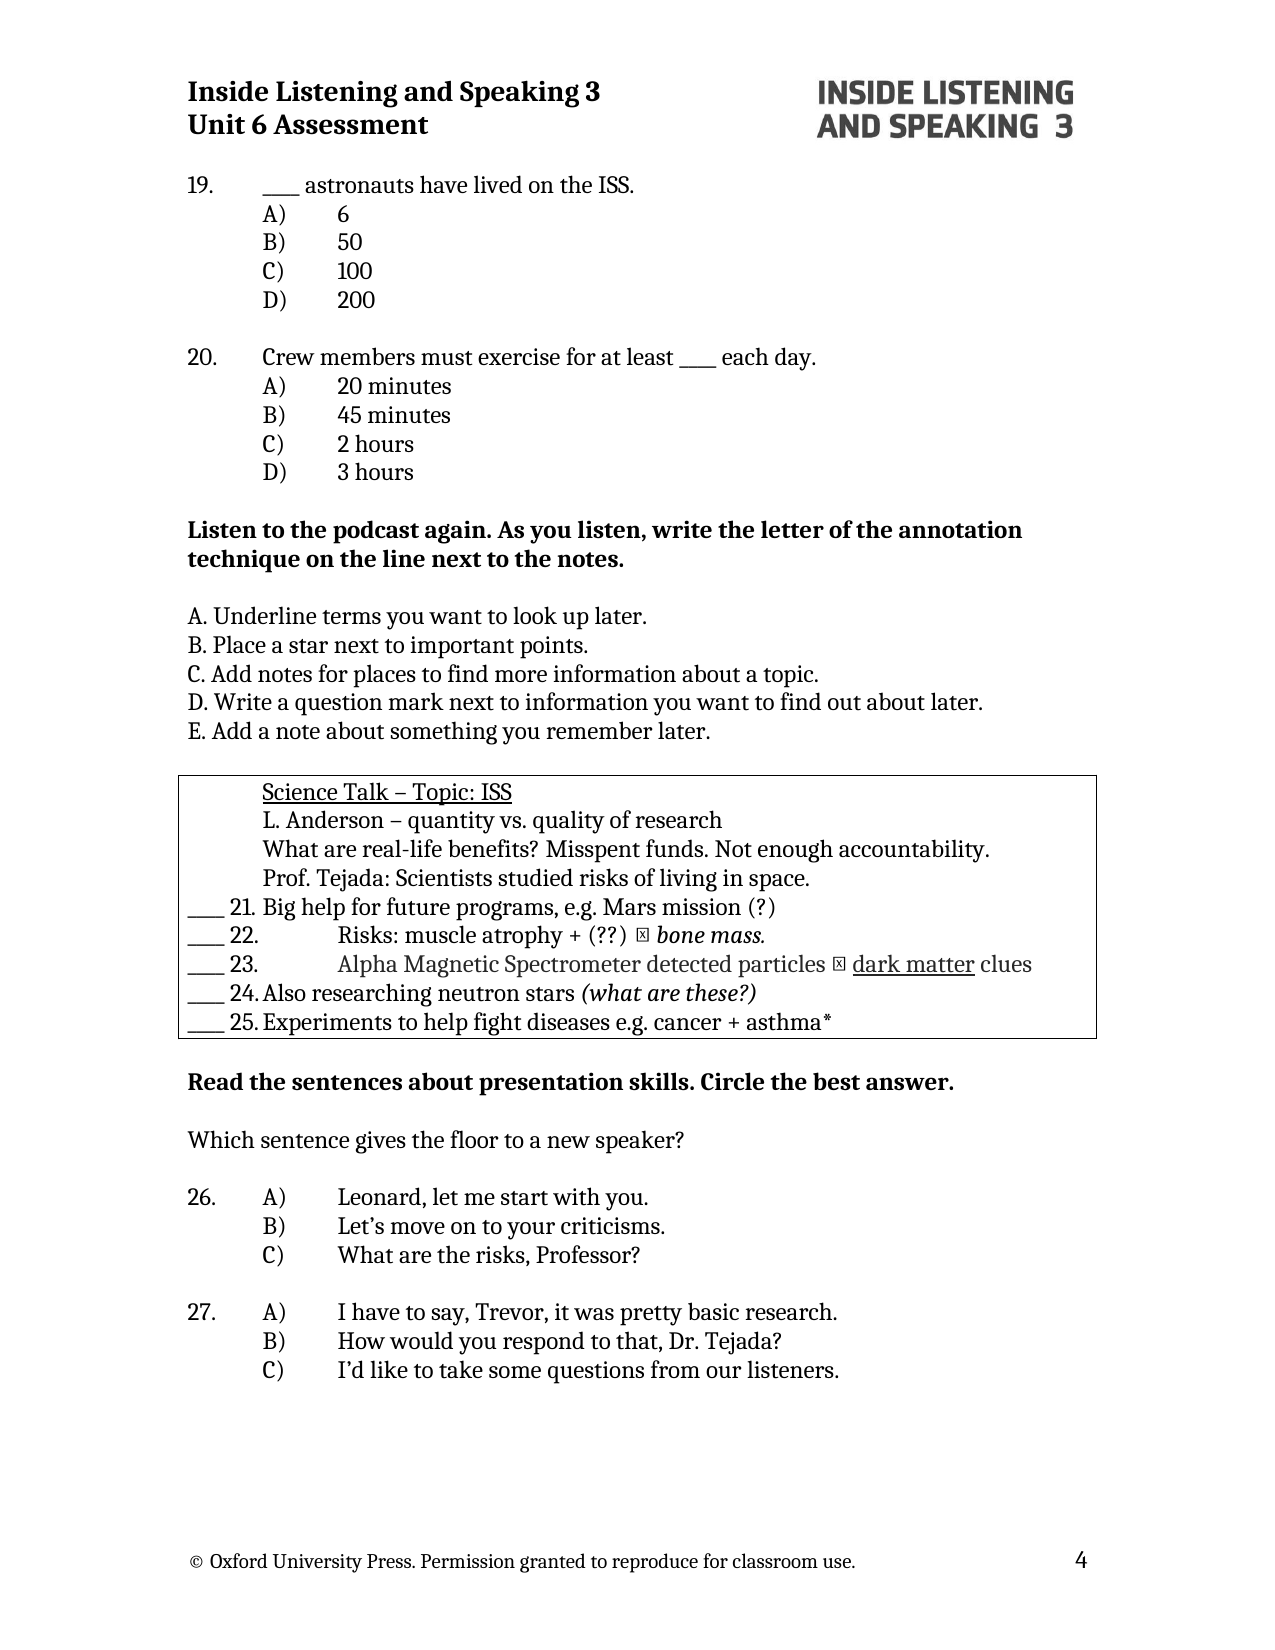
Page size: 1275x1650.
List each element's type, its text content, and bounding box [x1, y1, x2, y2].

text ____ 25. Experiments to help fight diseases e.g. cancer + asthma* [179, 1004, 1096, 1038]
text ____ 21. Big help for future programs, e.g. Mars mission (?) [187, 893, 1087, 921]
text B) 45 minutes [187, 401, 1087, 429]
text 27. A) I have to say, Trevor, it was pretty basic research. [187, 1298, 1087, 1327]
text D) 200 [187, 286, 1087, 314]
text A. Underline terms you want to look up later. [187, 602, 1087, 631]
text B) Let’s move on to your criticisms. [187, 1212, 1087, 1241]
text C) I’d like to take some questions from our listeners. [187, 1356, 1087, 1384]
text B) How would you respond to that, Dr. Tejada? [187, 1327, 1087, 1356]
text 26. A) Leonard, let me start with you. [187, 1183, 1087, 1212]
text B) 50 [187, 228, 1087, 257]
text 19. ____ astronauts have lived on the ISS. [187, 171, 1087, 199]
text Which sentence gives the floor to a new speaker? [187, 1126, 1087, 1154]
text Science Talk – Topic: ISS [179, 776, 1096, 806]
text A) 6 [187, 199, 1087, 228]
text Prof. Tejada: Scientists studied risks of living in space. [187, 864, 1087, 893]
text C. Add notes for places to find more information about a topic. [187, 659, 1087, 688]
picture [806, 67, 1087, 150]
text A) 20 minutes [187, 372, 1087, 401]
text C) 100 [187, 257, 1087, 286]
text C) What are the risks, Professor? [187, 1241, 1087, 1269]
text Listen to the podcast again. As you listen, write the letter of the annotation technique on the line next to the notes. [187, 516, 1087, 573]
text What are real-life benefits? Misspent funds. Not enough accountability. [187, 835, 1087, 864]
text ____ 24. Also researching neutron stars (what are these?) [187, 979, 1087, 1004]
text 20. Crew members must exercise for at least ____ each day. [187, 343, 1087, 372]
text L. Anderson – quantity vs. quality of research [187, 806, 1087, 835]
text ____ 22. Risks: muscle atrophy + (??)  bone mass. [187, 921, 1087, 950]
text D. Write a question mark next to information you want to find out about later. [187, 688, 1087, 717]
text C) 2 hours [187, 429, 1087, 458]
text ____ 23. Alpha Magnetic Spectrometer detected particles  dark matter clues [187, 950, 1087, 979]
text B. Place a star next to important points. [187, 631, 1087, 659]
text Read the sentences about presentation skills. Circle the best answer. [187, 1068, 1087, 1097]
text E. Add a note about something you remember later. [187, 717, 1087, 746]
text D) 3 hours [187, 458, 1087, 487]
